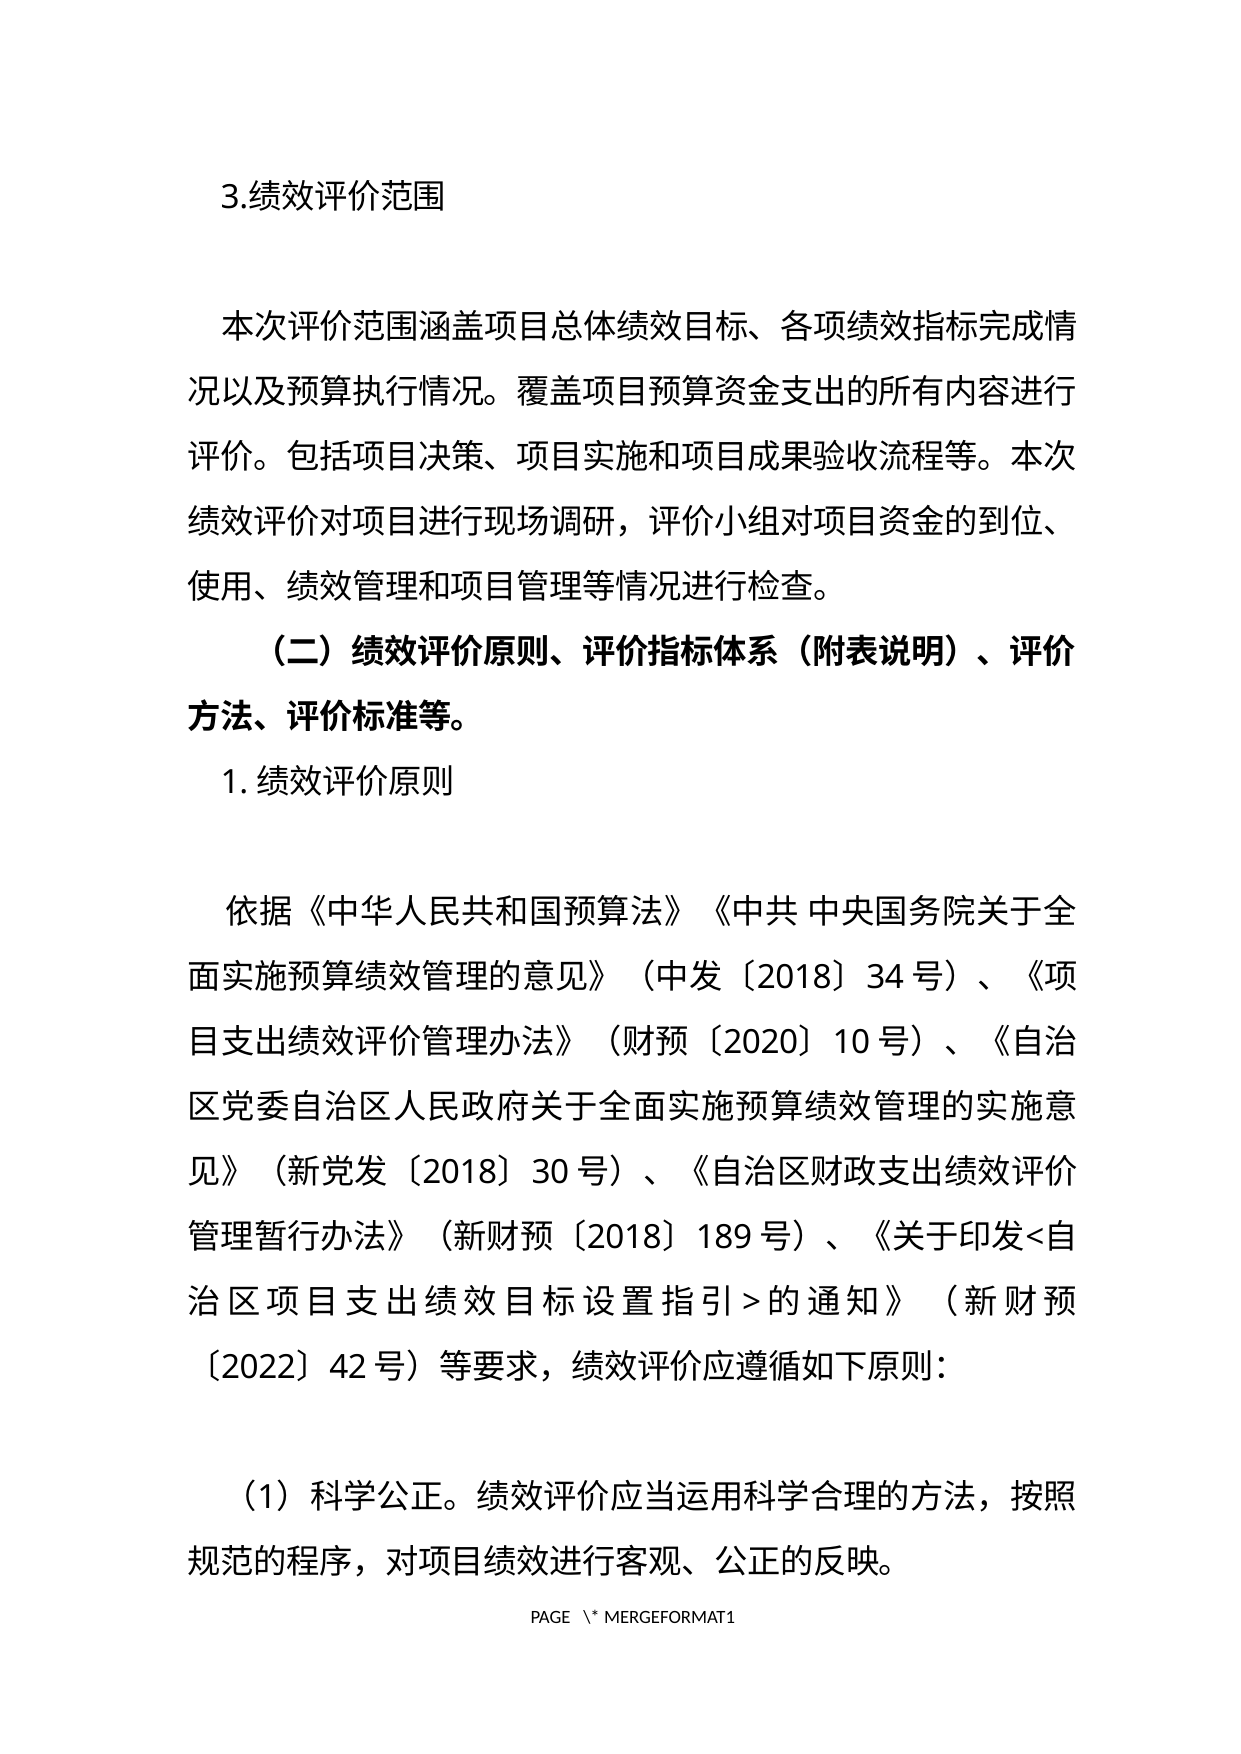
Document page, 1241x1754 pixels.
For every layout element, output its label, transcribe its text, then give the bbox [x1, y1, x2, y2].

text 1. 绩效评价目的 本次绩效评价遵循财政部《项目支出绩效评价管理办法》（财预〔2020〕10号）、《关于印发〈中央部门项目支出核心绩效目标和指标设置及取值指引（试行）〉的通知》（财预〔2021〕101号）、以及自治区财政厅《关于印发〈自治区项目支出绩效目标设置指引〉的通知》（新财预〔2022〕42号）、《自治区财政支出绩效评价管理暂行办法》（新财预〔2018〕189号）等相关政策文件与规定，旨在评价财政项目实施前期、过程及效果，评价财政预算资金使用的效率及效益。 通过此次绩效评价，发现预算资金在项目立项、执行管理中制度保障、实际操作方面的缺陷和薄弱环节，总结项目管理经验，完善项目管理办法，提高项目管理水平和资金使用效益同时可根据绩效评价中发现的问题，调整工作计划，完善绩效目标，加强项目管理，提高管理水平，为下一年预算编制与评审提供充分有效的依据，以达到改进预算管理、优化资源配置、提高预算资金使用效益的目的。 2. 绩效评价对象 本次绩效评价遵循财政部《项目支出绩效评价管理办法》（财预〔2020〕10号）和《自治区财政支出绩效评价管理暂行办法》（新财预〔2018〕189号）等政策文件规定，以2023年度稳外贸发展项目为评价对象，对该项目资金决策、项目实施过程，以及项目实施所带来的产出和效果为主要内容，促进预算单位完成特定工作任务目标而组织开展。 3.绩效评价范围 本次评价范围涵盖项目总体绩效目标、各项绩效指标完成情况以及预算执行情况。覆盖项目预算资金支出的所有内容进行评价。包括项目决策、项目实施和项目成果验收流程等。本次绩效评价对项目进行现场调研，评价小组对项目资金的到位、使用、绩效管理和项目管理等情况进行检查。 [187, 227, 1078, 617]
text （二）绩效评价原则、评价指标体系（附表说明）、评价方法、评价标准等。 [187, 617, 1078, 747]
